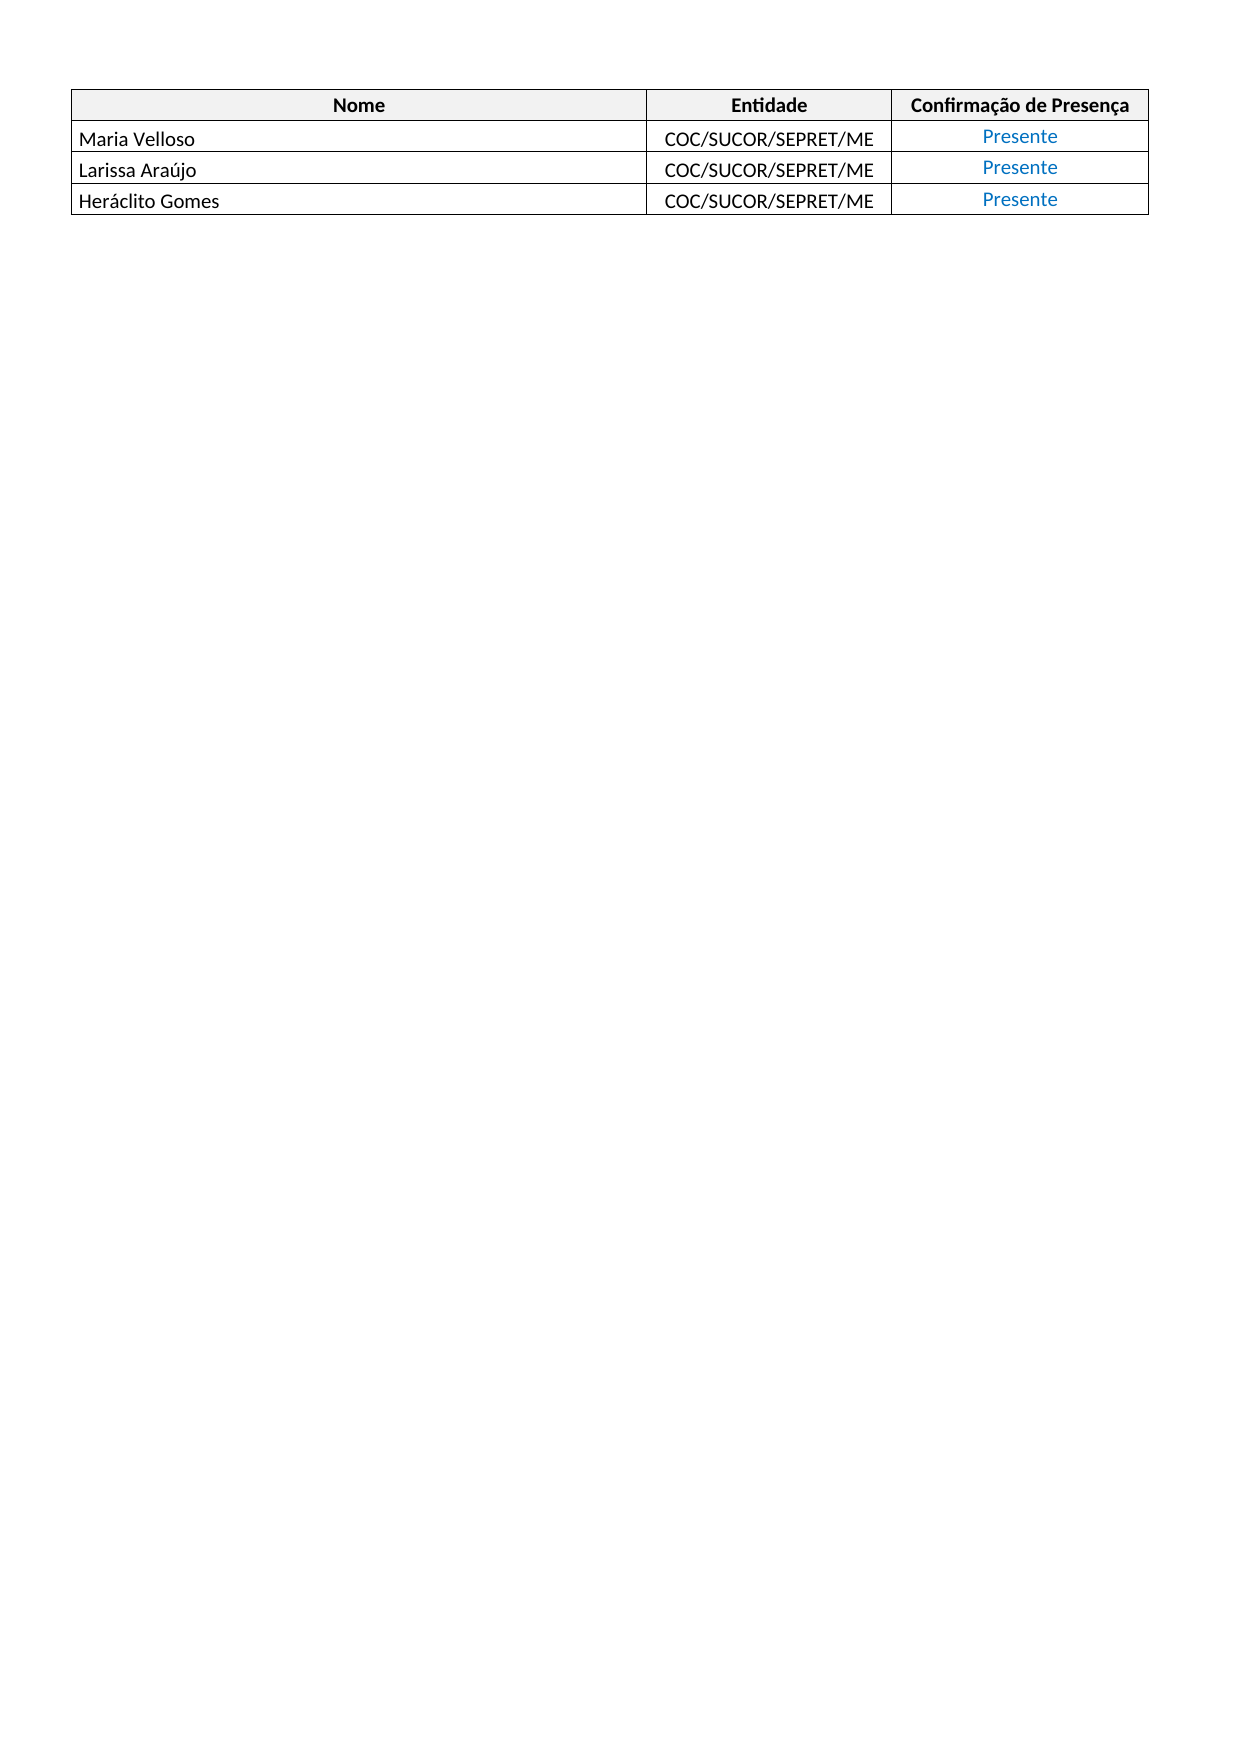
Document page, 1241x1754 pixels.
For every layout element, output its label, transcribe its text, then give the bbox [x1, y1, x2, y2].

table_cell Confirmação de Presença [892, 90, 1148, 120]
table_cell COC/SUCOR/SEPRET/ME [647, 152, 891, 182]
table_cell Entidade [647, 90, 891, 120]
table_cell Larissa Araújo [72, 152, 646, 182]
table_cell COC/SUCOR/SEPRET/ME [647, 121, 891, 151]
table_cell Heráclito Gomes [72, 184, 646, 214]
table_cell Presente [892, 121, 1148, 151]
table_cell Nome [72, 90, 646, 120]
table_cell Presente [892, 152, 1148, 182]
table_cell Presente [892, 184, 1148, 214]
table_cell Maria Velloso [72, 121, 646, 151]
table_cell COC/SUCOR/SEPRET/ME [647, 184, 891, 214]
